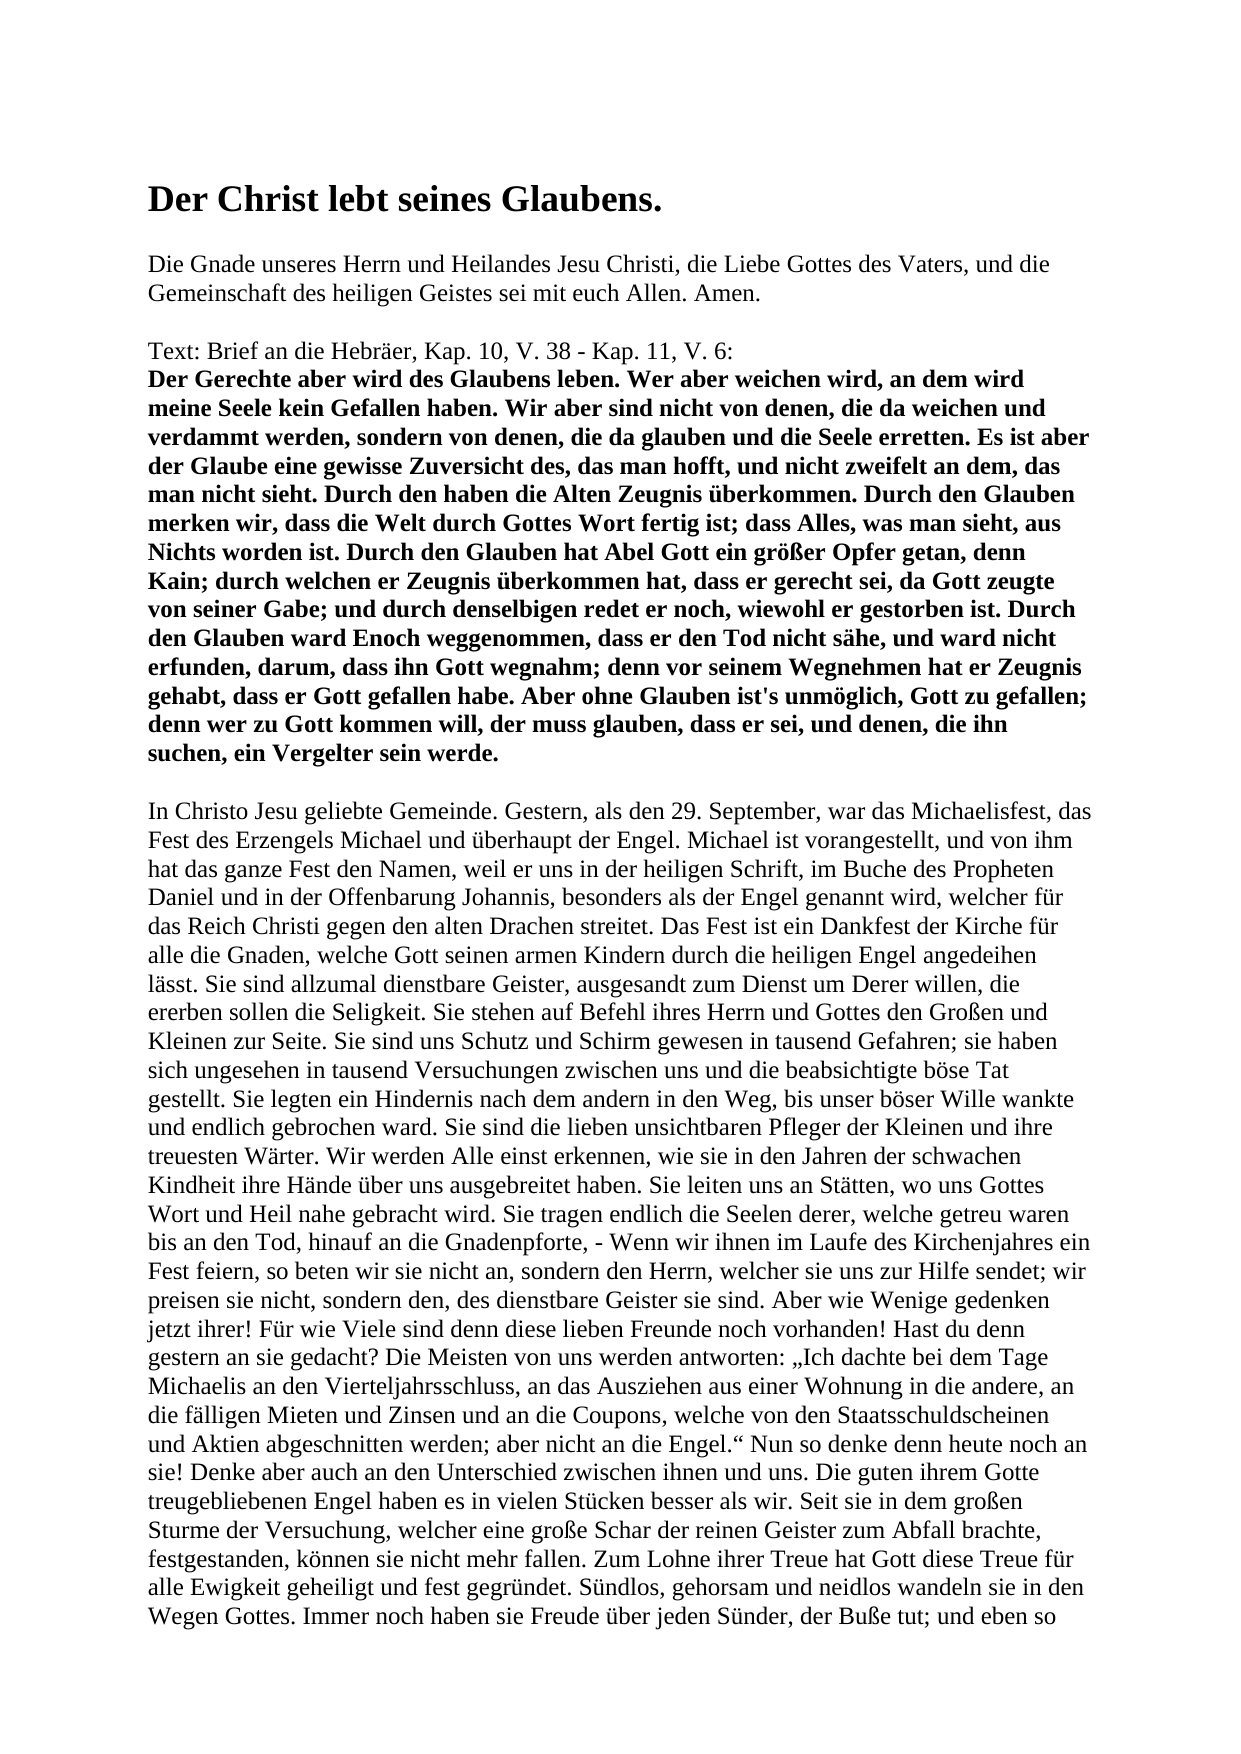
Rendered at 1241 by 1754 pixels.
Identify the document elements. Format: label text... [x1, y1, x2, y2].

text Text: Brief an die Hebräer, Kap. 10, V. 38 - Kap. 11, V. 6: Der Gerechte aber wird des Glaubens leben. Wer aber weichen wird, an dem wird meine Seele kein Gefallen haben. Wir aber sind nicht von denen, die da weichen und verdammt werden, sondern von denen, die da glauben und die Seele erretten. Es ist aber der Glaube eine gewisse Zuversicht des, das man hofft, und nicht zweifelt an dem, das man nicht sieht. Durch den haben die Alten Zeugnis überkommen. Durch den Glauben merken wir, dass die Welt durch Gottes Wort fertig ist; dass Alles, was man sieht, aus Nichts worden ist. Durch den Glauben hat Abel Gott ein größer Opfer getan, denn Kain; durch welchen er Zeugnis überkommen hat, dass er gerecht sei, da Gott zeugte von seiner Gabe; und durch denselbigen redet er noch, wiewohl er gestorben ist. Durch den Glauben ward Enoch weggenommen, dass er den Tod nicht sähe, und ward nicht erfunden, darum, dass ihn Gott wegnahm; denn vor seinem Wegnehmen hat er Zeugnis gehabt, dass er Gott gefallen habe. Aber ohne Glauben ist's unmöglich, Gott zu gefallen; denn wer zu Gott kommen will, der muss glauben, dass er sei, und denen, die ihn suchen, ein Vergelter sein werde. [148, 336, 1093, 767]
text Die Gnade unseres Herrn und Heilandes Jesu Christi, die Liebe Gottes des Vaters, und die Gemeinschaft des heiligen Geistes sei mit euch Allen. Amen. [148, 249, 1093, 307]
subtitle Der Christ lebt seines Glaubens. [148, 177, 1093, 220]
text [148, 796, 1093, 1630]
